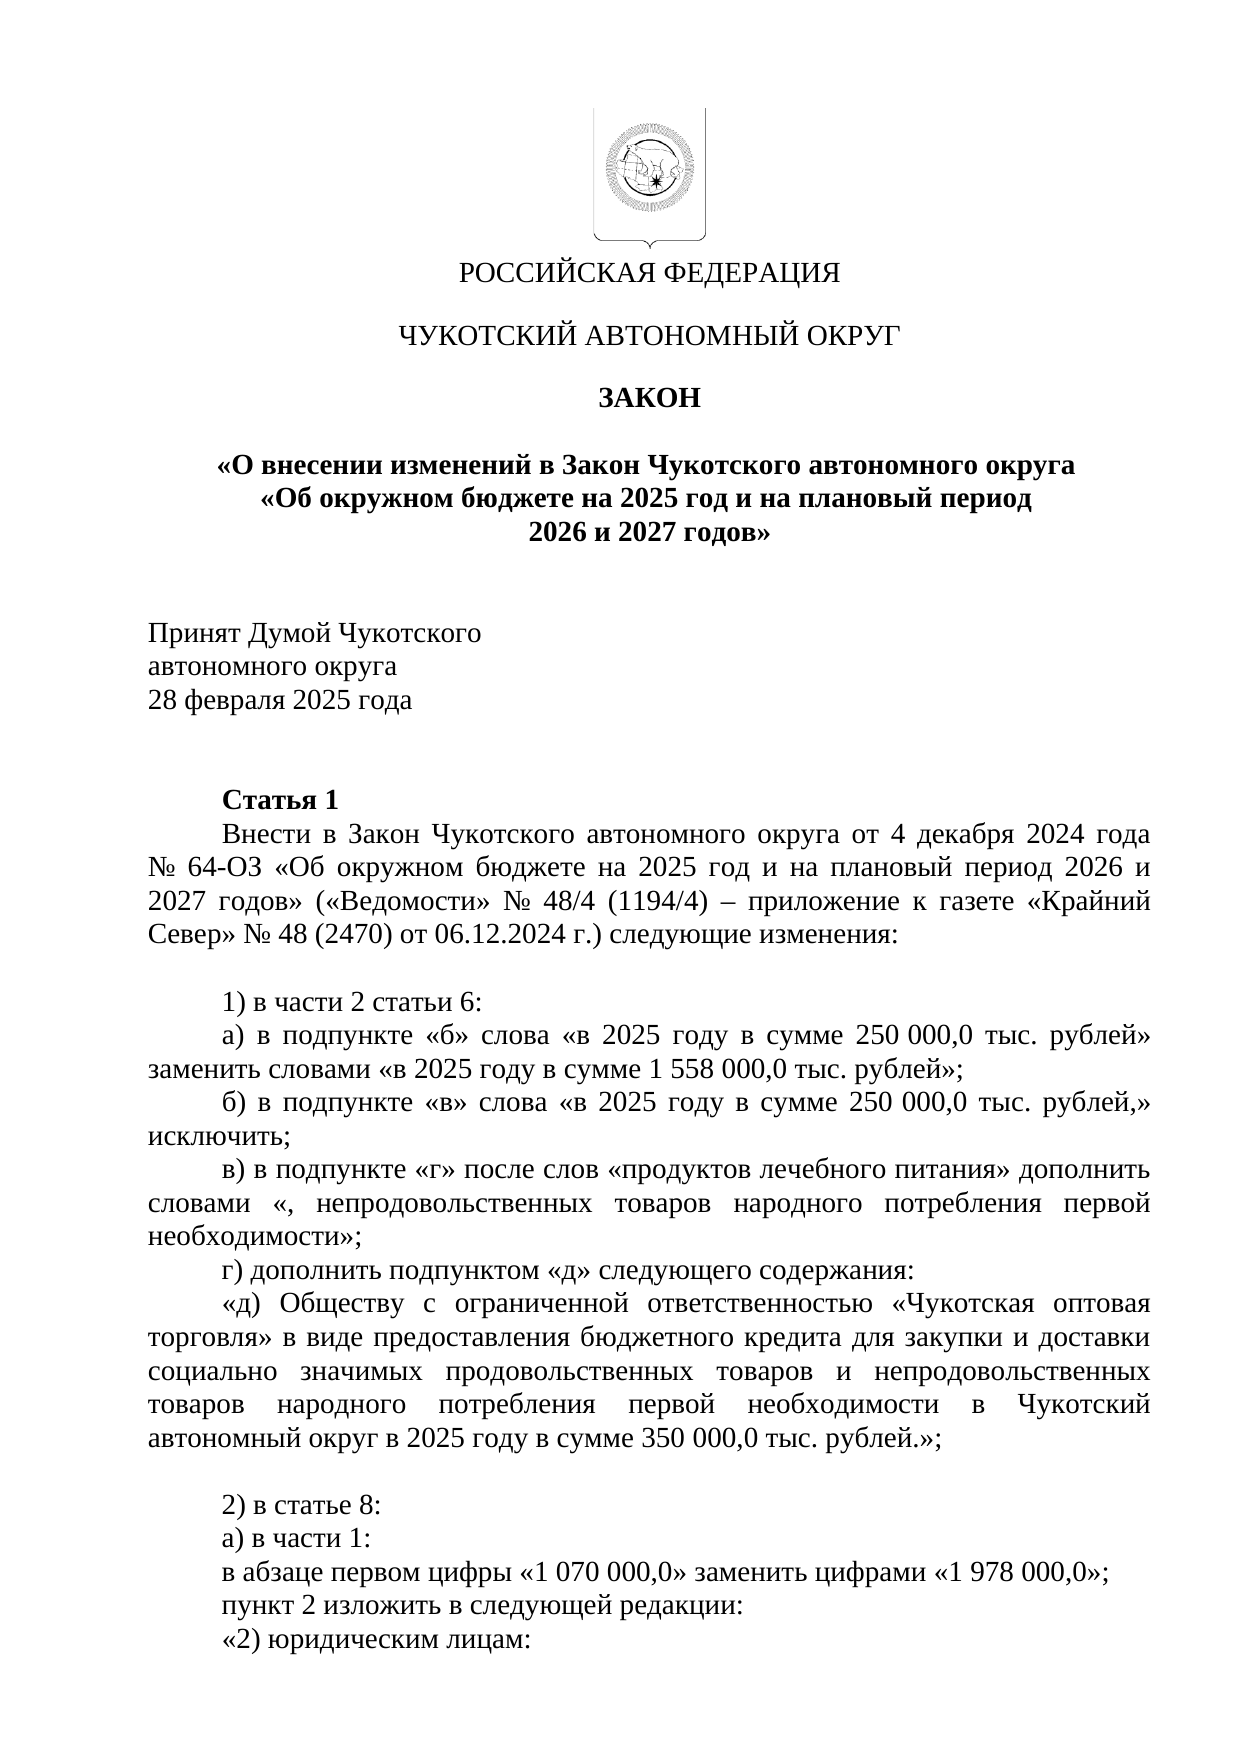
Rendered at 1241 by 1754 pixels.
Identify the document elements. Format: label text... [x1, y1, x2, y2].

text Статья 1 [148, 782, 1152, 816]
list г) дополнить подпунктом «д» следующего содержания: [148, 1252, 1152, 1286]
text ЗАКОН [148, 380, 1152, 413]
list пункт 2 изложить в следующей редакции: [148, 1587, 1152, 1621]
text ЧУКОТСКИЙ АВТОНОМНЫЙ ОКРУГ [148, 318, 1152, 351]
text «О внесении изменений в Закон Чукотского автономного округа «Об окружном бюджете на 2025 год и на плановый период 2026 и 2027 годов» [148, 447, 1152, 548]
picture [593, 108, 706, 249]
list 1) в части 2 статьи 6: [148, 984, 1152, 1017]
text автономного округа [148, 648, 1152, 682]
text Принят Думой Чукотского [148, 615, 1152, 648]
text «д) Обществу с ограниченной ответственностью «Чукотская оптовая торговля» в виде предоставления бюджетного кредита для закупки и доставки социально значимых продовольственных товаров и непродовольственных товаров народного потребления первой необходимости в Чукотский автономный округ в 2025 году в сумме 350 000,0 тыс. рублей.»; [148, 1286, 1152, 1453]
text 28 февраля 2025 года [148, 682, 1152, 715]
list 2) в статье 8: [148, 1487, 1152, 1520]
list «2) юридическим лицам: [148, 1621, 1152, 1654]
text б) в подпункте «в» слова «в 2025 году в сумме 250 000,0 тыс. рублей,» исключить; [148, 1084, 1152, 1151]
list а) в части 1: [148, 1520, 1152, 1554]
list в абзаце первом цифры «1 070 000,0» заменить цифрами «1 978 000,0»; [148, 1554, 1152, 1587]
text Внести в Закон Чукотского автономного округа от 4 декабря 2024 года № 64-ОЗ «Об окружном бюджете на 2025 год и на плановый период 2026 и 2027 годов» («Ведомости» № 48/4 (1194/4) – приложение к газете «Крайний Север» № 48 (2470) от 06.12.2024 г.) следующие изменения: [148, 816, 1152, 950]
text РОССИЙСКАЯ ФЕДЕРАЦИЯ [148, 255, 1152, 289]
text а) в подпункте «б» слова «в 2025 году в сумме 250 000,0 тыс. рублей» заменить словами «в 2025 году в сумме 1 558 000,0 тыс. рублей»; [148, 1017, 1152, 1084]
text в) в подпункте «г» после слов «продуктов лечебного питания» дополнить словами «, непродовольственных товаров народного потребления первой необходимости»; [148, 1151, 1152, 1252]
